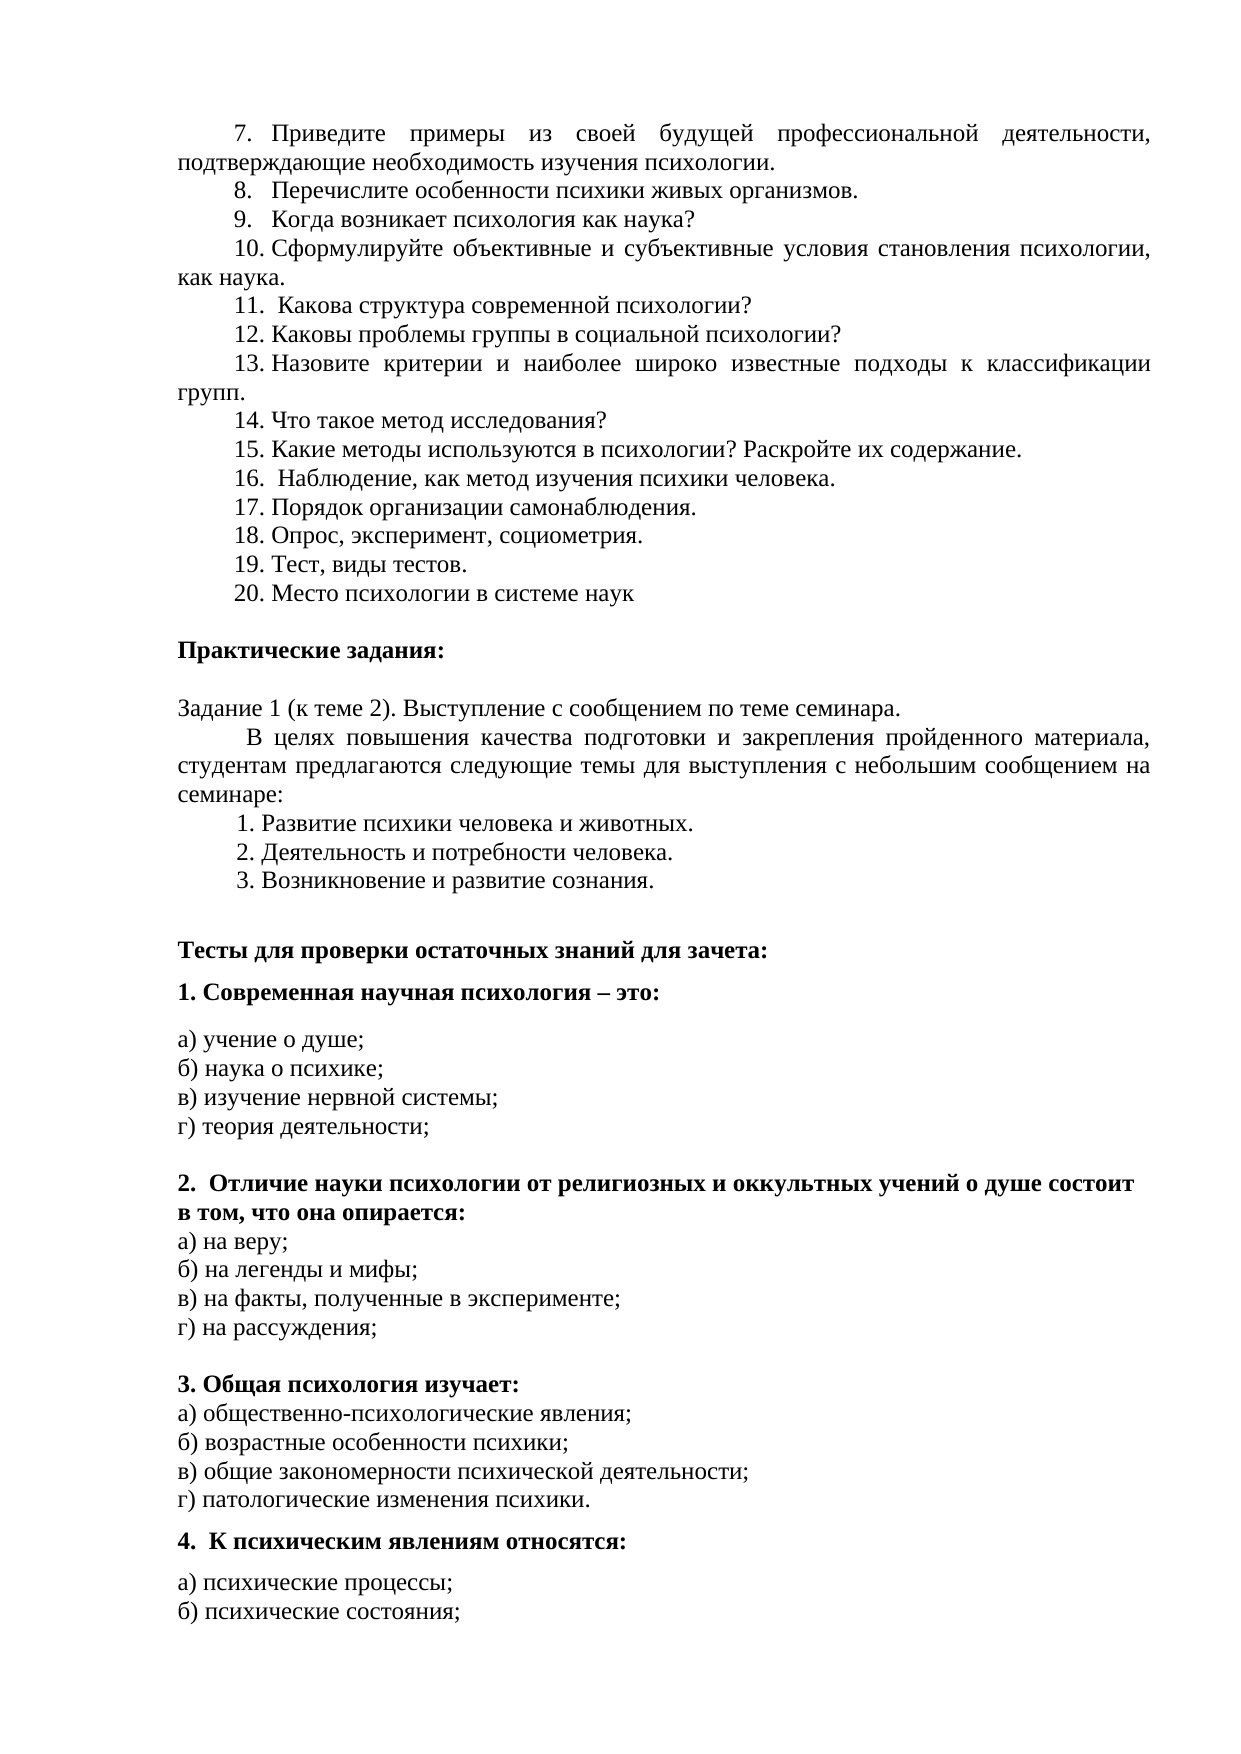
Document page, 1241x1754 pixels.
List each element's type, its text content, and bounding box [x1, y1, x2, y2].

text в) изучение нервной системы; [177, 1082, 1152, 1111]
text г) теория деятельности; [177, 1111, 1152, 1139]
text б) на легенды и мифы; [177, 1254, 1152, 1283]
text Тесты для проверки остаточных знаний для зачета: [177, 936, 1152, 964]
text б) возрастные особенности психики; [177, 1427, 1152, 1456]
list Назовите критерии и наиболее широко известные подходы к классификации групп. [177, 348, 1152, 406]
text а) психические процессы; [177, 1567, 1152, 1596]
text 1. Современная научная психология – это: [177, 977, 1152, 1006]
text а) на веру; [177, 1226, 1152, 1254]
list Каковы проблемы группы в социальной психологии? [177, 319, 1152, 348]
list Сформулируйте объективные и субъективные условия становления психологии, как наука. [177, 233, 1152, 291]
list Место психологии в системе наук [177, 578, 1152, 607]
text Задание 1 (к теме 2). Выступление с сообщением по теме семинара. [177, 693, 1152, 722]
list Приведите примеры из своей будущей профессиональной деятельности, подтверждающие необходимость изучения психологии. [177, 118, 1152, 176]
list Тест, виды тестов. [177, 549, 1152, 578]
text В целях повышения качества подготовки и закрепления пройденного материала, студентам предлагаются следующие темы для выступления с небольшим сообщением на семинаре: [177, 722, 1152, 808]
text 3. Общая психология изучает: [177, 1369, 1152, 1398]
text 4. К психическим явлениям относятся: [177, 1526, 1152, 1554]
text 2. Деятельность и потребности человека. [177, 837, 1152, 866]
list Наблюдение, как метод изучения психики человека. [177, 463, 1152, 492]
text б) психические состояния; [177, 1596, 1152, 1624]
list Какова структура современной психологии? [177, 291, 1152, 319]
list Какие методы используются в психологии? Раскройте их содержание. [177, 434, 1152, 463]
text 1. Развитие психики человека и животных. [177, 808, 1152, 837]
text б) наука о психике; [177, 1053, 1152, 1082]
text в) общие закономерности психической деятельности; [177, 1456, 1152, 1484]
list Порядок организации самонаблюдения. [177, 492, 1152, 521]
list Опрос, эксперимент, социометрия. [177, 521, 1152, 549]
text г) на рассуждения; [177, 1312, 1152, 1341]
text г) патологические изменения психики. [177, 1484, 1152, 1513]
list Перечислите особенности психики живых организмов. [177, 176, 1152, 204]
text Практические задания: [177, 636, 1152, 664]
text а) учение о душе; [177, 1024, 1152, 1053]
text 3. Возникновение и развитие сознания. [177, 866, 1152, 894]
list Что такое метод исследования? [177, 406, 1152, 434]
text а) общественно-психологические явления; [177, 1398, 1152, 1427]
text в) на факты, полученные в эксперименте; [177, 1283, 1152, 1312]
text 2. Отличие науки психологии от религиозных и оккультных учений о душе состоит в том, что она опирается: [177, 1168, 1152, 1226]
list Когда возникает психология как наука? [177, 204, 1152, 233]
